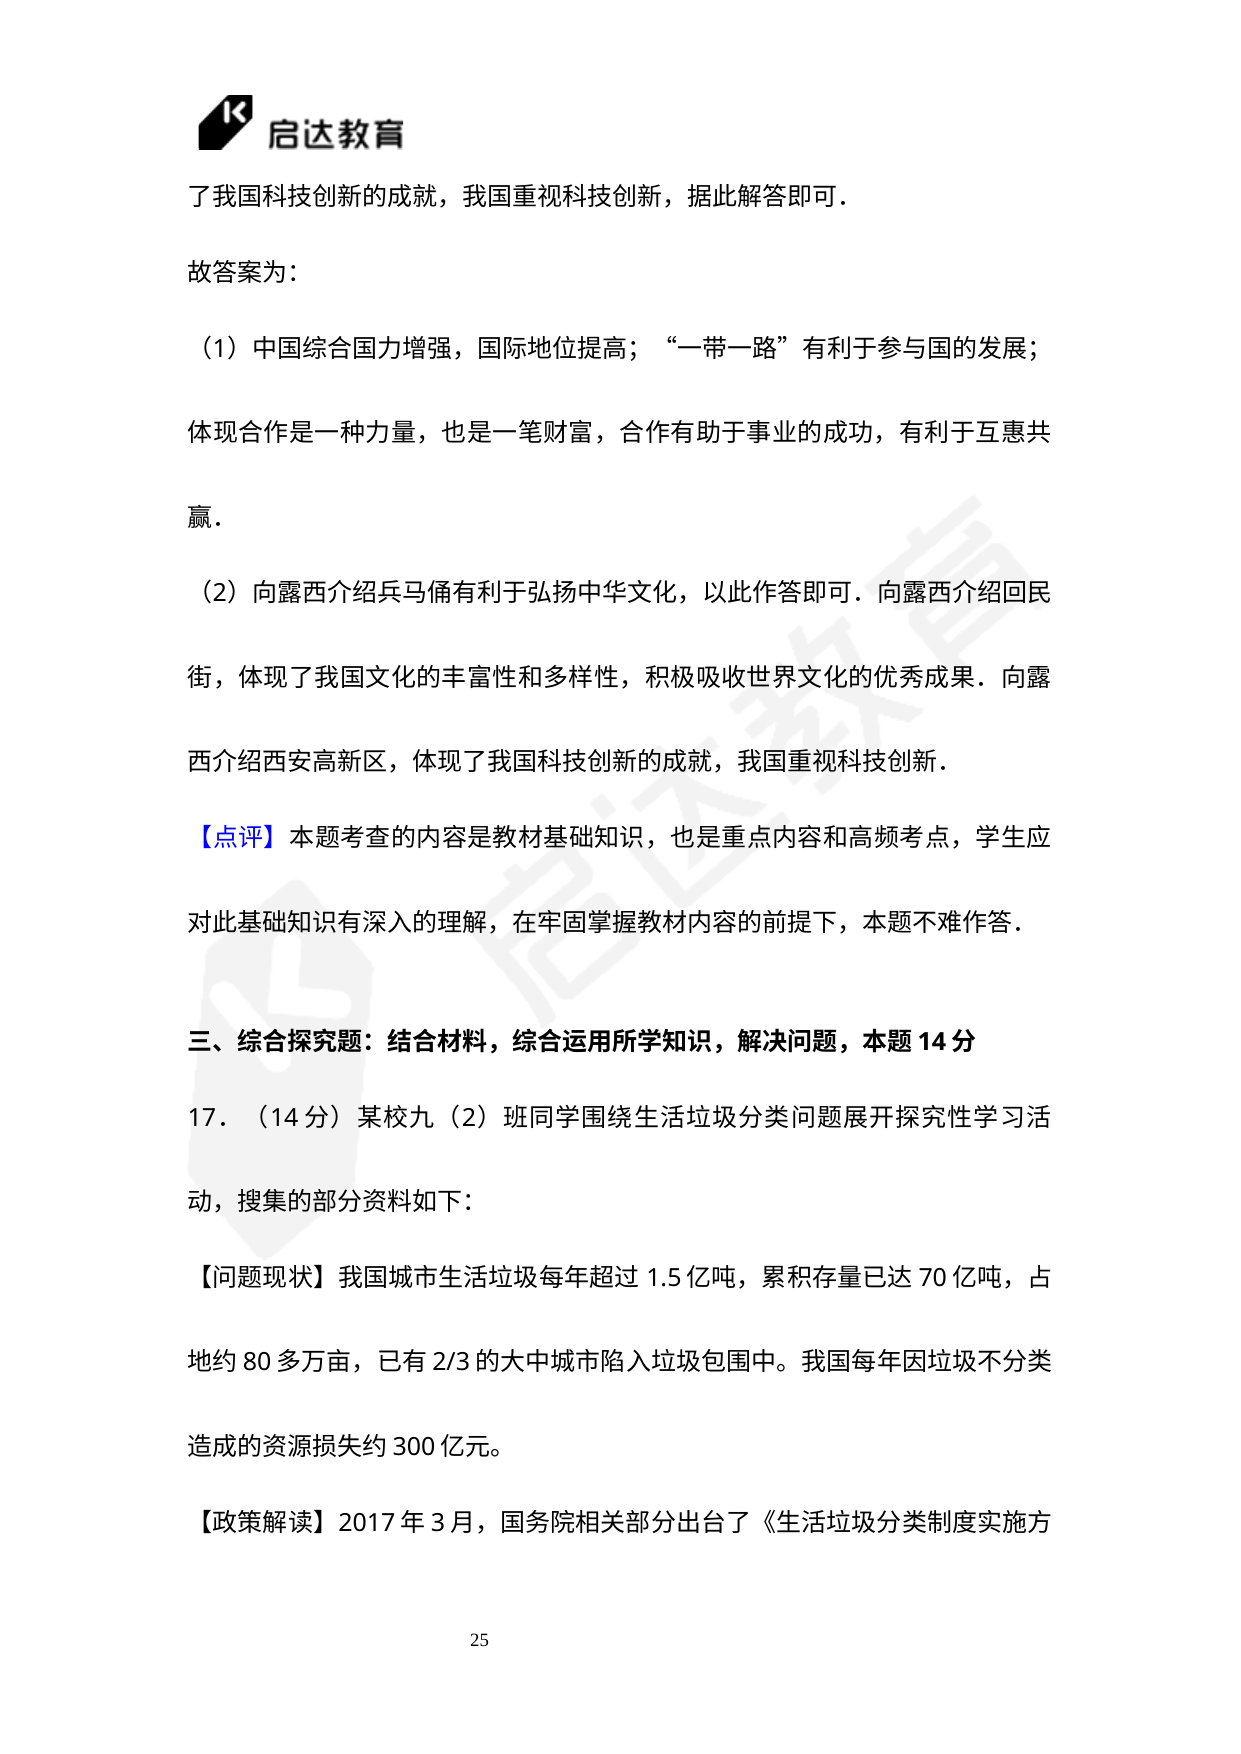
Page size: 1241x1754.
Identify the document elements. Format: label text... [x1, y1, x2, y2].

text 17．（14分）某校九（2）班同学围绕生活垃圾分类问题展开探究性学习活动，搜集的部分资料如下： [187, 1083, 1053, 1232]
text （1）中国综合国力增强，国际地位提高；“一带一路”有利于参与国的发展；体现合作是一种力量，也是一笔财富，合作有助于事业的成功，有利于互惠共赢． [187, 314, 1053, 548]
text 故答案为： [187, 238, 1053, 303]
text 【政策解读】2017年3月，国务院相关部分出台了《生活垃圾分类制度实施方案》，遵循减量化、资源化、无害化的原则，实施生活垃圾分类。该政策的亮点是实施生活垃圾强制分类，有害垃圾成为强制分类的类别之一。 [187, 1488, 1053, 1553]
picture [198, 95, 404, 150]
text 【问题现状】我国城市生活垃圾每年超过1.5亿吨，累积存量已达70亿吨，占地约80多万亩，已有2/3的大中城市陷入垃圾包围中。我国每年因垃圾不分类造成的资源损失约300亿元。 [187, 1243, 1053, 1477]
text 【点评】本题考查的内容是教材基础知识，也是重点内容和高频考点，学生应对此基础知识有深入的理解，在牢固掌握教材内容的前提下，本题不难作答． [187, 803, 1053, 953]
text 三、综合探究题：结合材料，综合运用所学知识，解决问题，本题14分 [187, 1007, 1053, 1072]
text （2）向露西介绍兵马俑有利于弘扬中华文化，以此作答即可．向露西介绍回民街，体现了我国文化的丰富性和多样性，积极吸收世界文化的优秀成果．向露西介绍西安高新区，体现了我国科技创新的成就，我国重视科技创新． [187, 558, 1053, 792]
